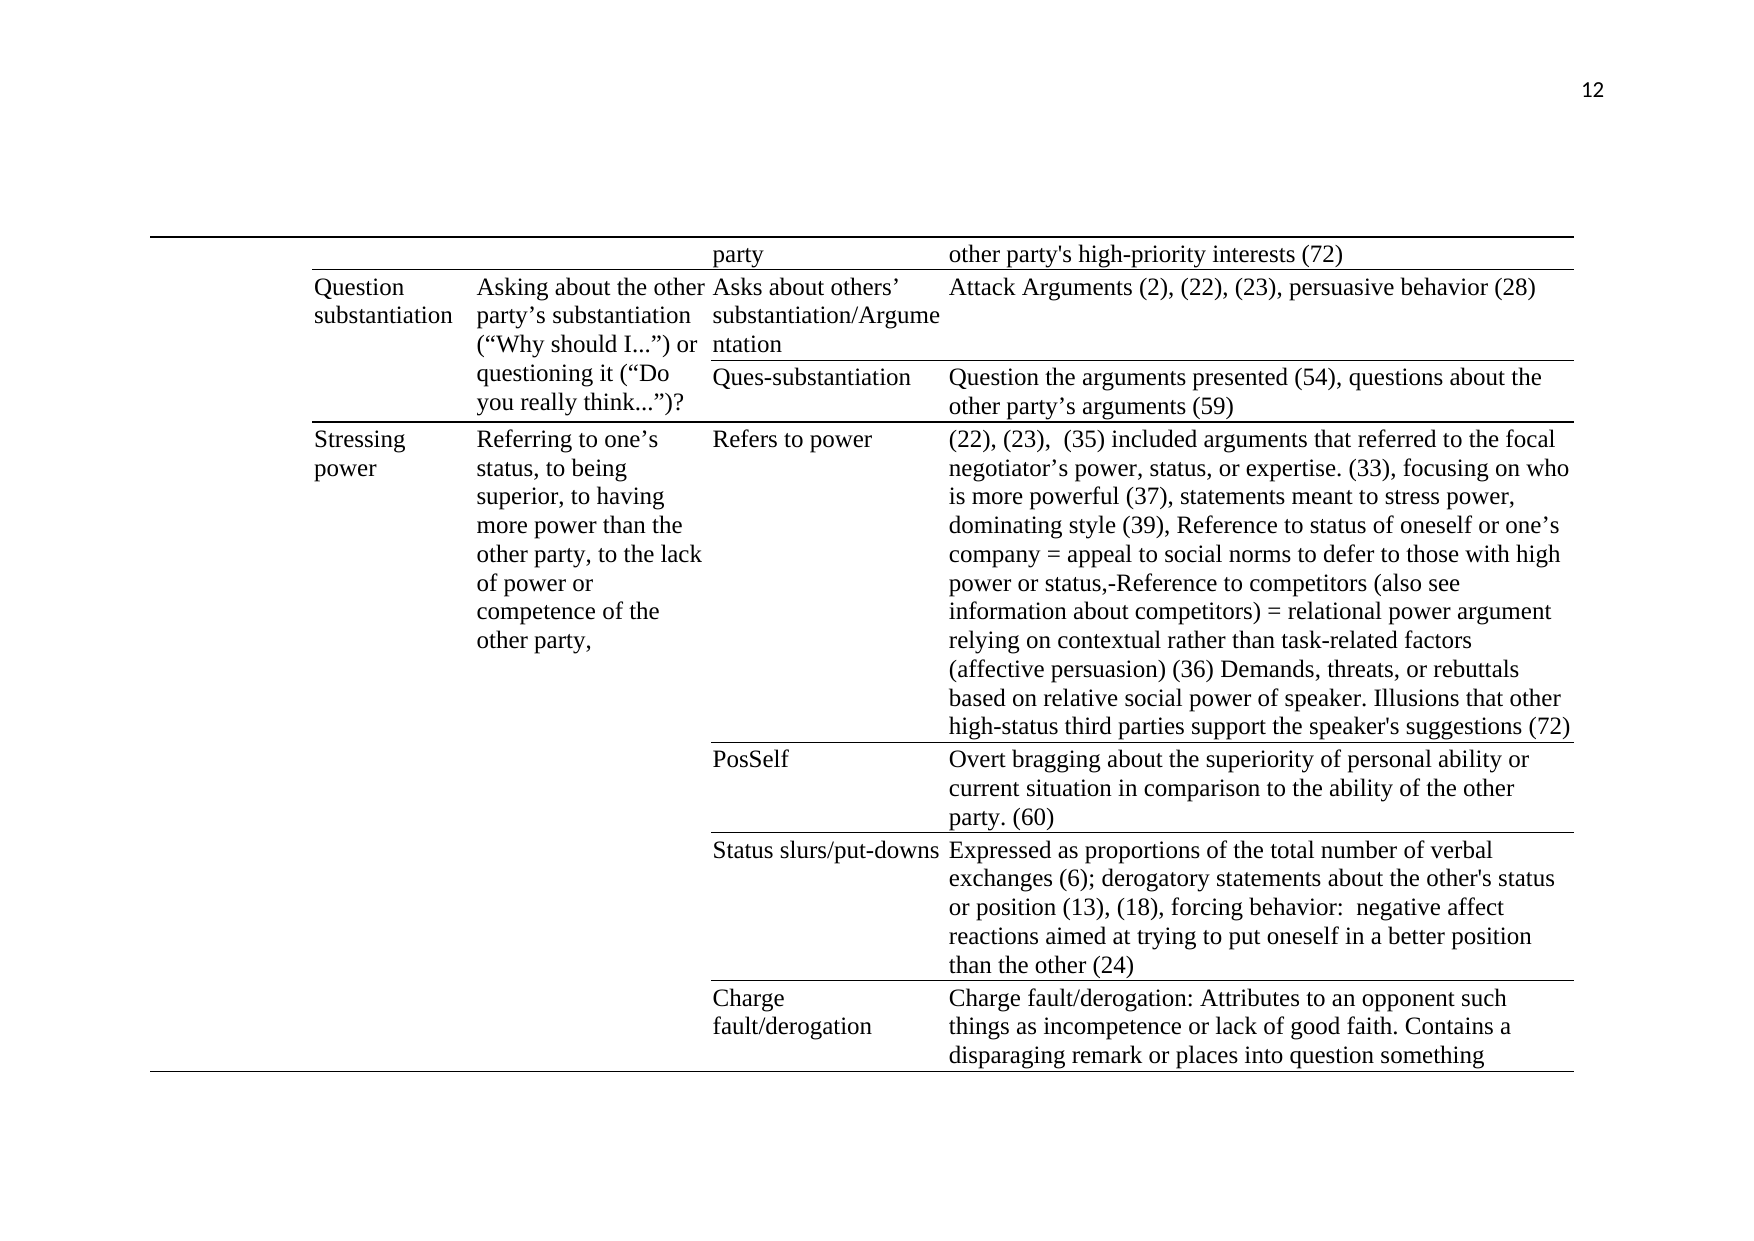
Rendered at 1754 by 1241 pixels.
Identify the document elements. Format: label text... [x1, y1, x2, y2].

table_cell Asks about others’ substantiation/Argumentation [711, 270, 947, 360]
table_cell (22), (23), (35) included arguments that referred to the focal negotiator’s power, status, or expertise. (33), focusing on who is more powerful (37), statements meant to stress power, dominating style (39), Reference to status of oneself or one’s company = appeal to social norms to defer to those with high power or status,-Reference to competitors (also see information about competitors) = relational power argument relying on contextual rather than task-related factors (affective persuasion) (36) Demands, threats, or rebuttals based on relative social power of speaker. Illusions that other high-status third parties support the speaker's suggestions (72) [947, 423, 1574, 742]
table_cell Refers to power [711, 423, 947, 742]
table_cell Attack Arguments (2), (22), (23), persuasive behavior (28) [947, 270, 1574, 360]
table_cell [947, 981, 1574, 1071]
table_cell Asking about the other party’s substantiation (“Why should I...”) or questioning it (“Do you really think...”)? [475, 270, 711, 421]
table_cell Referring to one’s status, to being superior, to having more power than the other party, to the lack of power or competence of the other party, [475, 423, 711, 1071]
table_cell Expressed as proportions of the total number of verbal exchanges (6); derogatory statements about the other's status or position (13), (18), forcing behavior: negative affect reactions aimed at trying to put oneself in a better position than the other (24) [947, 833, 1574, 980]
table_cell Question the arguments presented (54), questions about the other party’s arguments (59) [947, 361, 1574, 421]
table_cell Overt bragging about the superiority of personal ability or current situation in comparison to the ability of the other party. (60) [947, 743, 1574, 832]
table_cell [711, 238, 947, 269]
table_cell Ques-substantiation [711, 361, 947, 421]
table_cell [947, 238, 1574, 269]
table_cell Question substantiation [312, 270, 475, 421]
table_cell PosSelf [711, 743, 947, 832]
table_cell Stressing power [312, 423, 475, 1071]
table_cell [711, 981, 947, 1071]
table_cell Status slurs/put-downs [711, 833, 947, 980]
